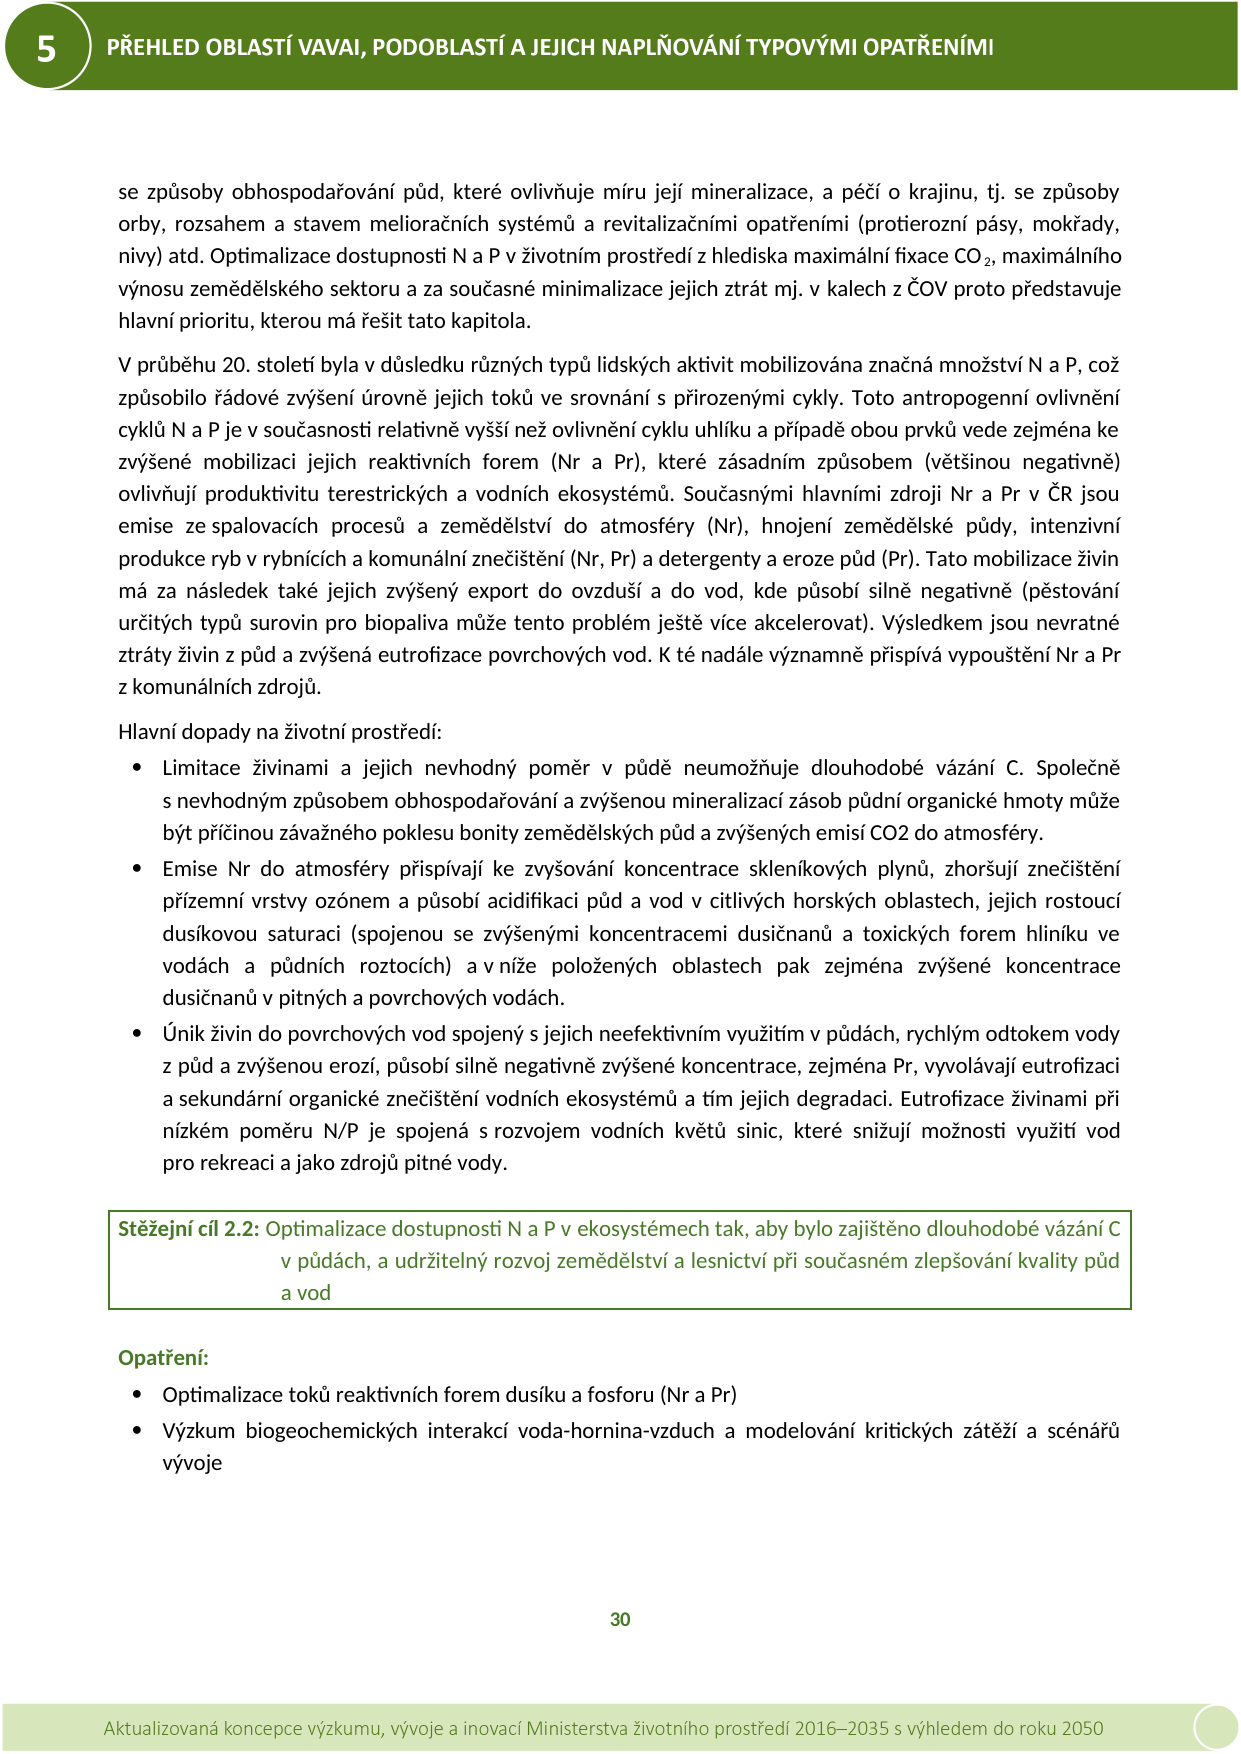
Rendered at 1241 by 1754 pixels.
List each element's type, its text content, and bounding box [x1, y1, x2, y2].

list Únik živin do povrchových vod spojený s jejich neefektivním využitím v půdách, rychlým odtokem vody z půd a zvýšenou erozí, působí silně negativně zvýšené koncentrace, zejména Pr, vyvolávají eutrofizaci a sekundární organické znečištění vodních ekosystémů a tím jejich degradaci. Eutrofizace živinami při nízkém poměru N/P je spojená s rozvojem vodních květů sinic, které snižují možnosti využití vod pro rekreaci a jako zdrojů pitné vody. [133, 1019, 1122, 1176]
picture [2, 1701, 1240, 1753]
list Výzkum biogeochemických interakcí voda-hornina-vzduch a modelování kritických zátěží a scénářů vývoje [133, 1416, 1122, 1476]
text Opatření: [118, 1343, 1122, 1372]
text Stěžejní cíl 2.2: Optimalizace dostupnosti N a P v ekosystémech tak, aby bylo zajištěno dlouhodobé vázání C v půdách, a udržitelný rozvoj zemědělství a lesnictví při současném zlepšování kvality půd a vod [110, 1212, 1130, 1308]
list Limitace živinami a jejich nevhodný poměr v půdě neumožňuje dlouhodobé vázání C. Společně s nevhodným způsobem obhospodařování a zvýšenou mineralizací zásob půdní organické hmoty může být příčinou závažného poklesu bonity zemědělských půd a zvýšených emisí CO2 do atmosféry. [133, 753, 1122, 846]
text Hlavní dopady na životní prostředí: [118, 717, 1122, 745]
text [118, 177, 1122, 334]
list Emise Nr do atmosféry přispívají ke zvyšování koncentrace skleníkových plynů, zhoršují znečištění přízemní vrstvy ozónem a působí acidifikaci půd a vod v citlivých horských oblastech, jejich rostoucí dusíkovou saturaci (spojenou se zvýšenými koncentracemi dusičnanů a toxických forem hliníku ve vodách a půdních roztocích) a v níže položených oblastech pak zejména zvýšené koncentrace dusičnanů v pitných a povrchových vodách. [133, 854, 1122, 1011]
list Optimalizace toků reaktivních forem dusíku a fosforu (Nr a Pr) [133, 1380, 1122, 1408]
picture [3, 0, 1238, 92]
text V průběhu 20. století byla v důsledku různých typů lidských aktivit mobilizována značná množství N a P, což způsobilo řádové zvýšení úrovně jejich toků ve srovnání s přirozenými cykly. Toto antropogenní ovlivnění cyklů N a P je v současnosti relativně vyšší než ovlivnění cyklu uhlíku a případě obou prvků vede zejména ke zvýšené mobilizaci jejich reaktivních forem (Nr a Pr), které zásadním způsobem (většinou negativně) ovlivňují produktivitu terestrických a vodních ekosystémů. Současnými hlavními zdroji Nr a Pr v ČR jsou emise ze spalovacích procesů a zemědělství do atmosféry (Nr), hnojení zemědělské půdy, intenzivní produkce ryb v rybnících a komunální znečištění (Nr, Pr) a detergenty a eroze půd (Pr). Tato mobilizace živin má za následek také jejich zvýšený export do ovzduší a do vod, kde působí silně negativně (pěstování určitých typů surovin pro biopaliva může tento problém ještě více akcelerovat). Výsledkem jsou nevratné ztráty živin z půd a zvýšená eutrofizace povrchových vod. K té nadále významně přispívá vypouštění Nr a Pr z komunálních zdrojů. [118, 351, 1122, 701]
